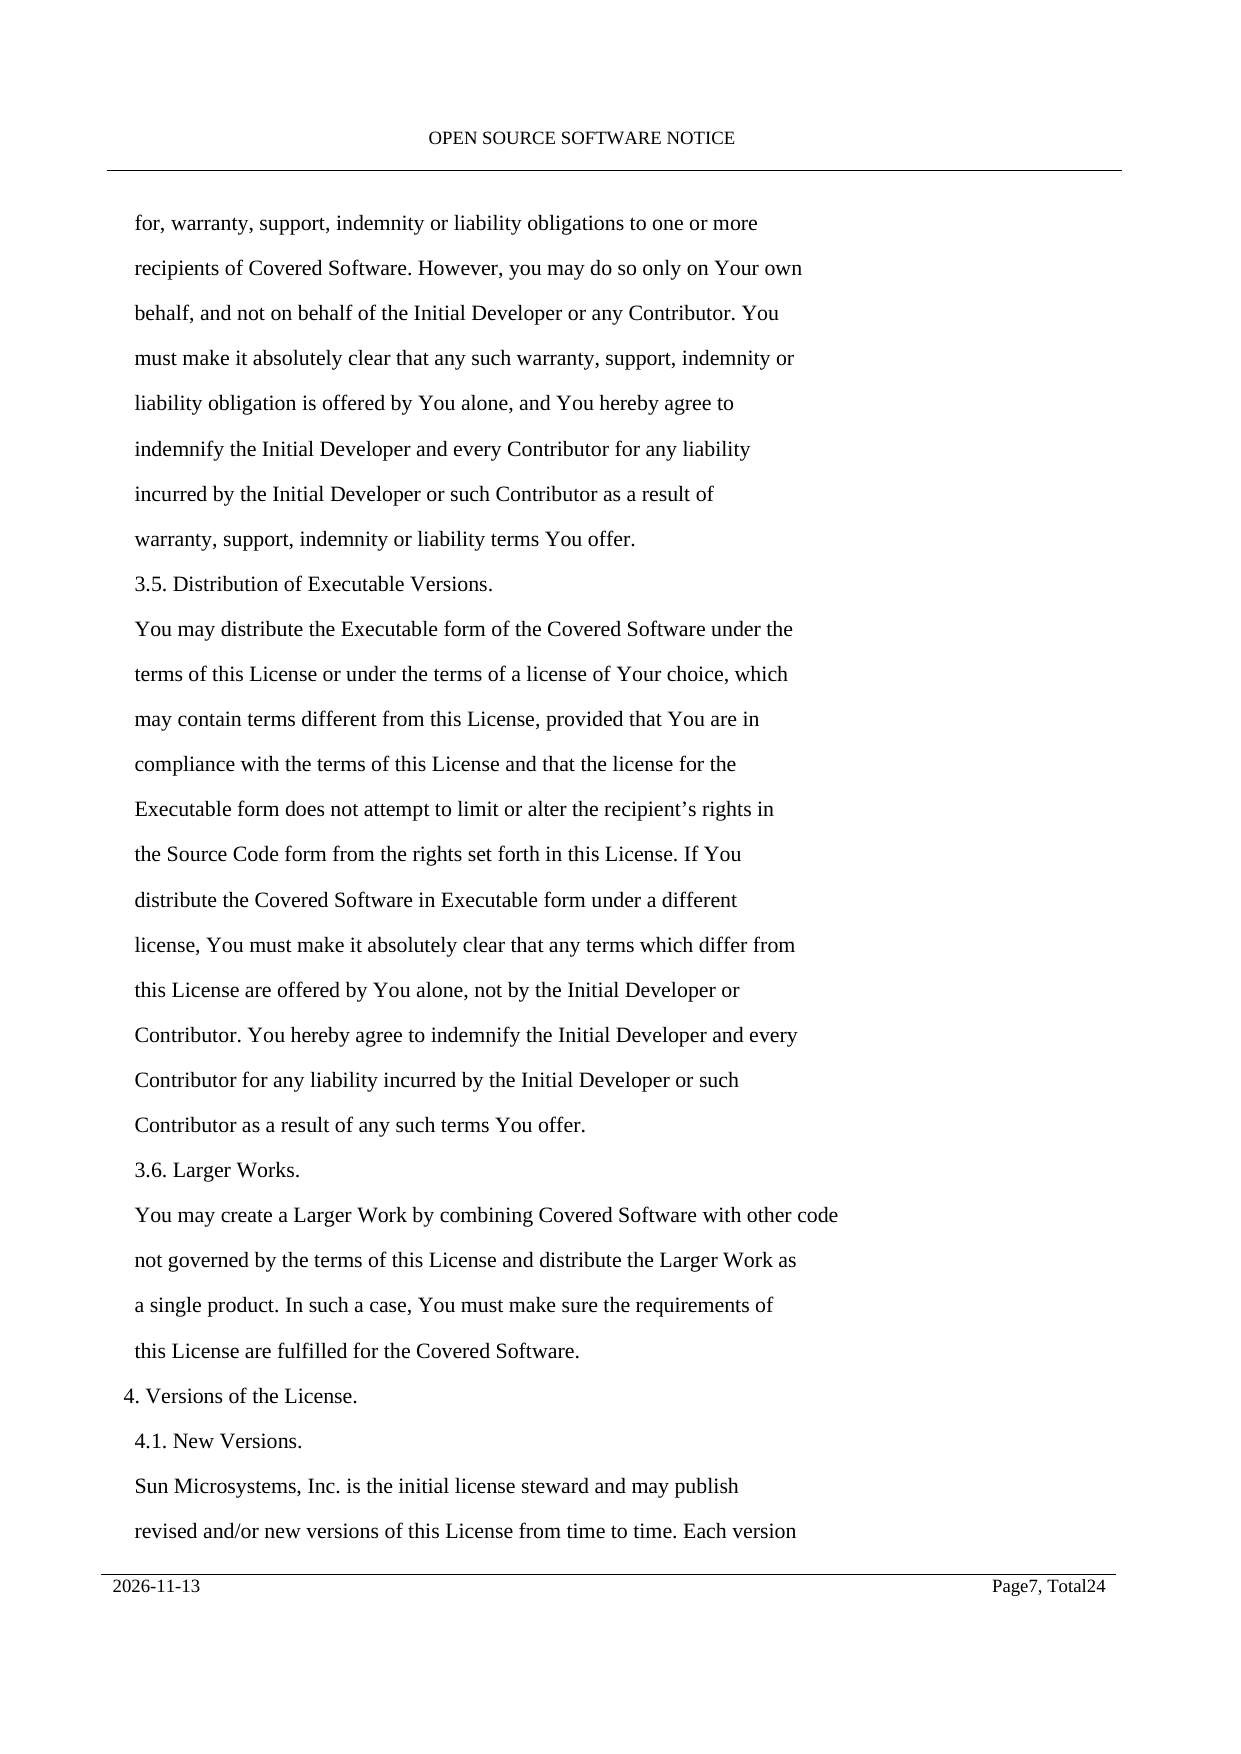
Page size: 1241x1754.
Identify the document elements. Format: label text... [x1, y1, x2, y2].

text Executable form does not attempt to limit or alter the recipient’s rights in [112, 793, 1128, 825]
text a single product. In such a case, You must make sure the requirements of [112, 1289, 1128, 1321]
text 3.5. Distribution of Executable Versions. [112, 567, 1128, 600]
text You may create a Larger Work by combining Covered Software with other code [112, 1199, 1128, 1231]
text Contributor as a result of any such terms You offer. [112, 1108, 1128, 1141]
text this License are fulfilled for the Covered Software. [112, 1334, 1128, 1366]
text terms of this License or under the terms of a license of Your choice, which [112, 657, 1128, 690]
text compliance with the terms of this License and that the license for the [112, 748, 1128, 780]
text You may distribute the Executable form of the Covered Software under the [112, 612, 1128, 645]
text may contain terms different from this License, provided that You are in [112, 702, 1128, 735]
text Sun Microsystems, Inc. is the initial license steward and may publish [112, 1469, 1128, 1502]
text Contributor for any liability incurred by the Initial Developer or such [112, 1063, 1128, 1096]
text recipients of Covered Software. However, you may do so only on Your own [112, 251, 1128, 284]
text 3.6. Larger Works. [112, 1153, 1128, 1186]
text incurred by the Initial Developer or such Contributor as a result of [112, 477, 1128, 509]
text behalf, and not on behalf of the Initial Developer or any Contributor. You [112, 297, 1128, 329]
text the Source Code form from the rights set forth in this License. If You [112, 838, 1128, 870]
text 4.1. New Versions. [112, 1424, 1128, 1457]
text for, warranty, support, indemnity or liability obligations to one or more [112, 206, 1128, 239]
text indemnify the Initial Developer and every Contributor for any liability [112, 432, 1128, 464]
text must make it absolutely clear that any such warranty, support, indemnity or [112, 342, 1128, 374]
text license, You must make it absolutely clear that any terms which differ from [112, 928, 1128, 961]
text Contributor. You hereby agree to indemnify the Initial Developer and every [112, 1018, 1128, 1051]
text revised and/or new versions of this License from time to time. Each version [112, 1514, 1128, 1547]
text warranty, support, indemnity or liability terms You offer. [112, 522, 1128, 554]
text distribute the Covered Software in Executable form under a different [112, 883, 1128, 915]
text liability obligation is offered by You alone, and You hereby agree to [112, 387, 1128, 419]
text 4. Versions of the License. [112, 1379, 1128, 1412]
text this License are offered by You alone, not by the Initial Developer or [112, 973, 1128, 1006]
text not governed by the terms of this License and distribute the Larger Work as [112, 1244, 1128, 1276]
